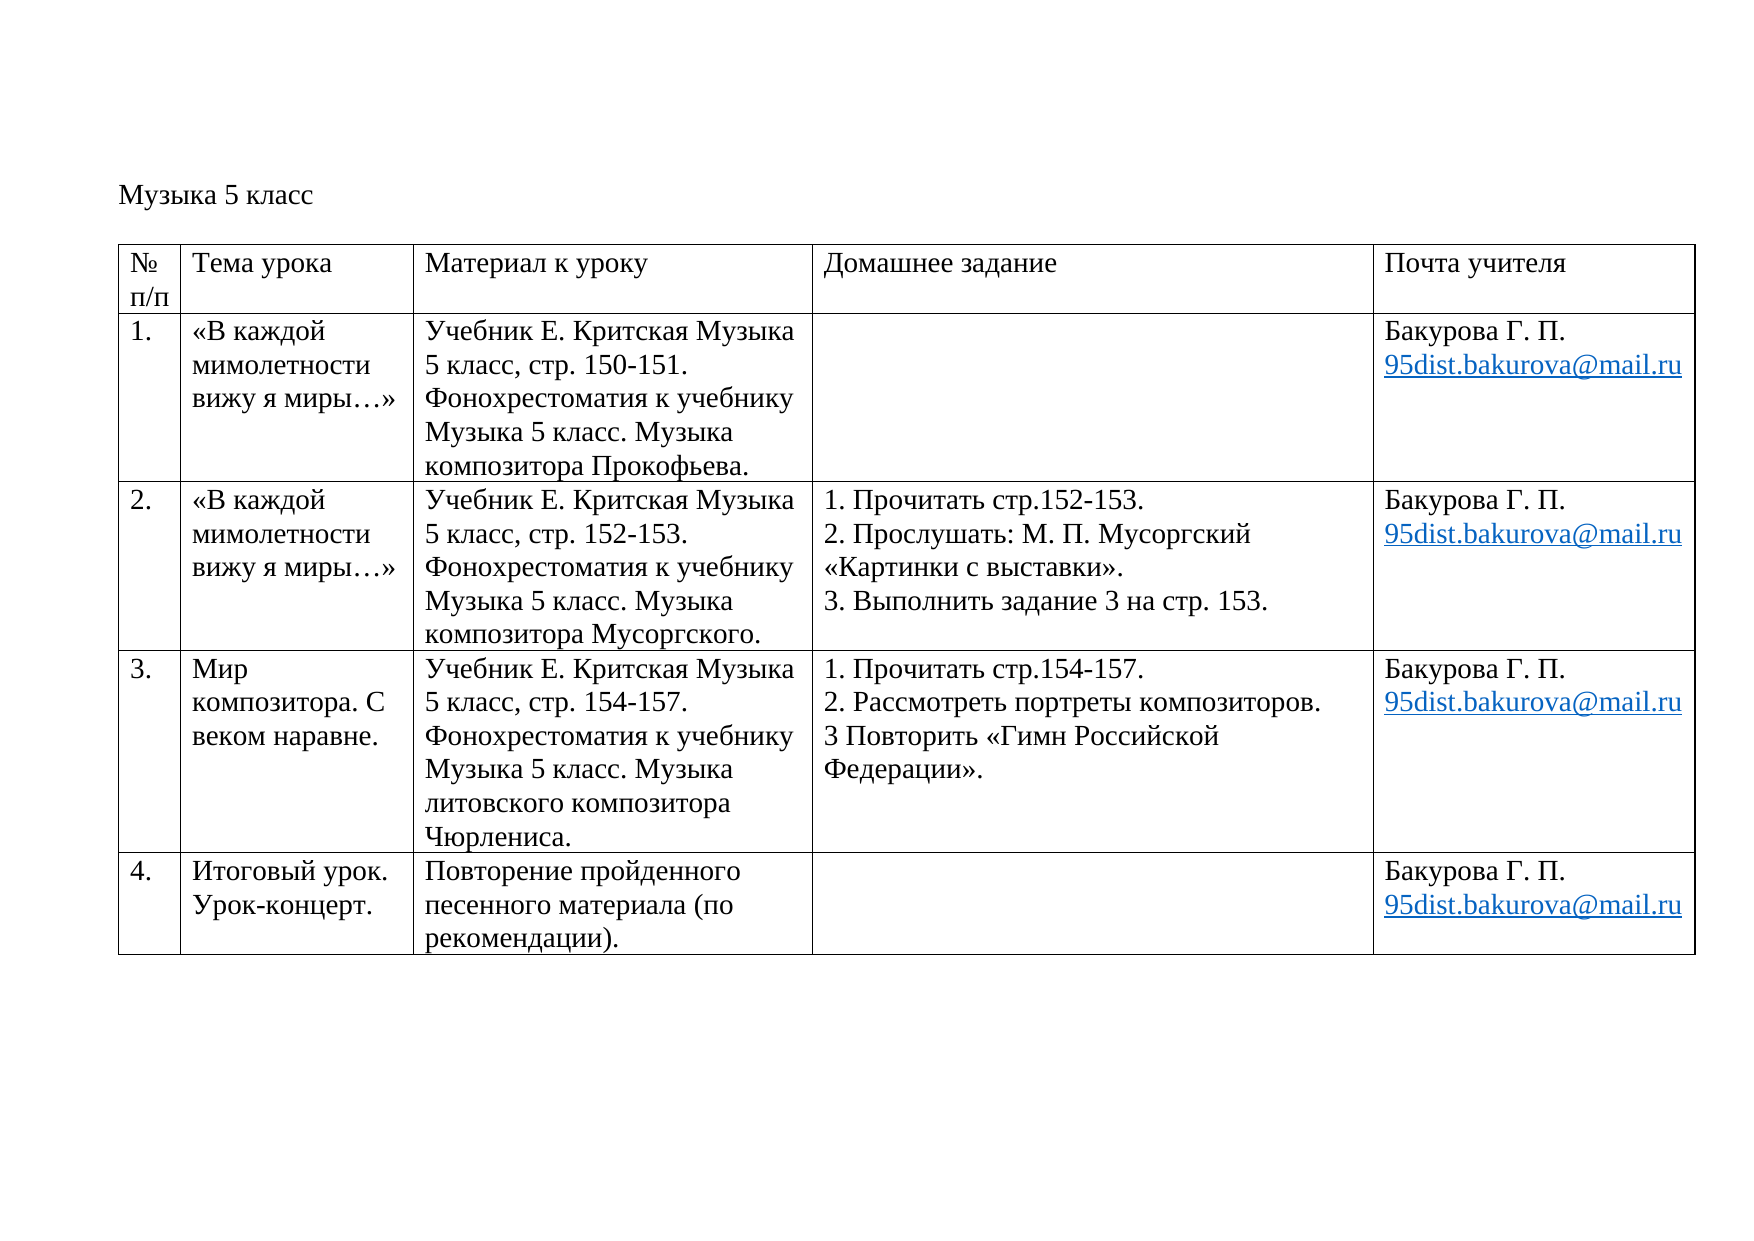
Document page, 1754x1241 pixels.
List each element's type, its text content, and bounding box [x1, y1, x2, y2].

table_cell Учебник Е. Критская Музыка 5 класс, стр. 154-157. Фонохрестоматия к учебнику Музыка 5 класс. Музыка литовского композитора Чюрлениса. [414, 651, 812, 852]
table_cell Бакурова Г. П. 95dist.bakurova@mail.ru [1374, 482, 1694, 650]
table_cell 4. [119, 853, 180, 954]
table_cell Бакурова Г. П. 95dist.bakurova@mail.ru [1374, 314, 1694, 481]
table_header Материал к уроку [414, 245, 812, 312]
table_header № п/п [119, 245, 180, 312]
table_cell 2. [119, 482, 180, 650]
table_header Домашнее задание [813, 245, 1373, 312]
text Музыка 5 класс [118, 177, 1636, 211]
table_cell «В каждой мимолетности вижу я миры…» [181, 482, 413, 650]
table_cell «В каждой мимолетности вижу я миры…» [181, 314, 413, 481]
table_cell Бакурова Г. П. 95dist.bakurova@mail.ru [1374, 651, 1694, 852]
table_cell 1. [119, 314, 180, 481]
table_cell Учебник Е. Критская Музыка 5 класс, стр. 152-153. Фонохрестоматия к учебнику Музыка 5 класс. Музыка композитора Мусоргского. [414, 482, 812, 650]
table_cell [813, 853, 1373, 954]
table_cell Бакурова Г. П. 95dist.bakurova@mail.ru [1374, 853, 1694, 954]
table_header Тема урока [181, 245, 413, 312]
table_cell 1. Прочитать стр.152-153. 2. Прослушать: М. П. Мусоргский «Картинки с выставки». 3. Выполнить задание 3 на стр. 153. [813, 482, 1373, 650]
table_cell Итоговый урок. Урок-концерт. [181, 853, 413, 954]
table_cell 3. [119, 651, 180, 852]
table_cell Мир композитора. С веком наравне. [181, 651, 413, 852]
table_header Почта учителя [1374, 245, 1694, 312]
table_cell Учебник Е. Критская Музыка 5 класс, стр. 150-151. Фонохрестоматия к учебнику Музыка 5 класс. Музыка композитора Прокофьева. [414, 314, 812, 481]
table_cell Повторение пройденного песенного материала (по рекомендации). [414, 853, 812, 954]
table_cell [813, 314, 1373, 481]
table_cell 1. Прочитать стр.154-157. 2. Рассмотреть портреты композиторов. 3 Повторить «Гимн Российской Федерации». [813, 651, 1373, 852]
